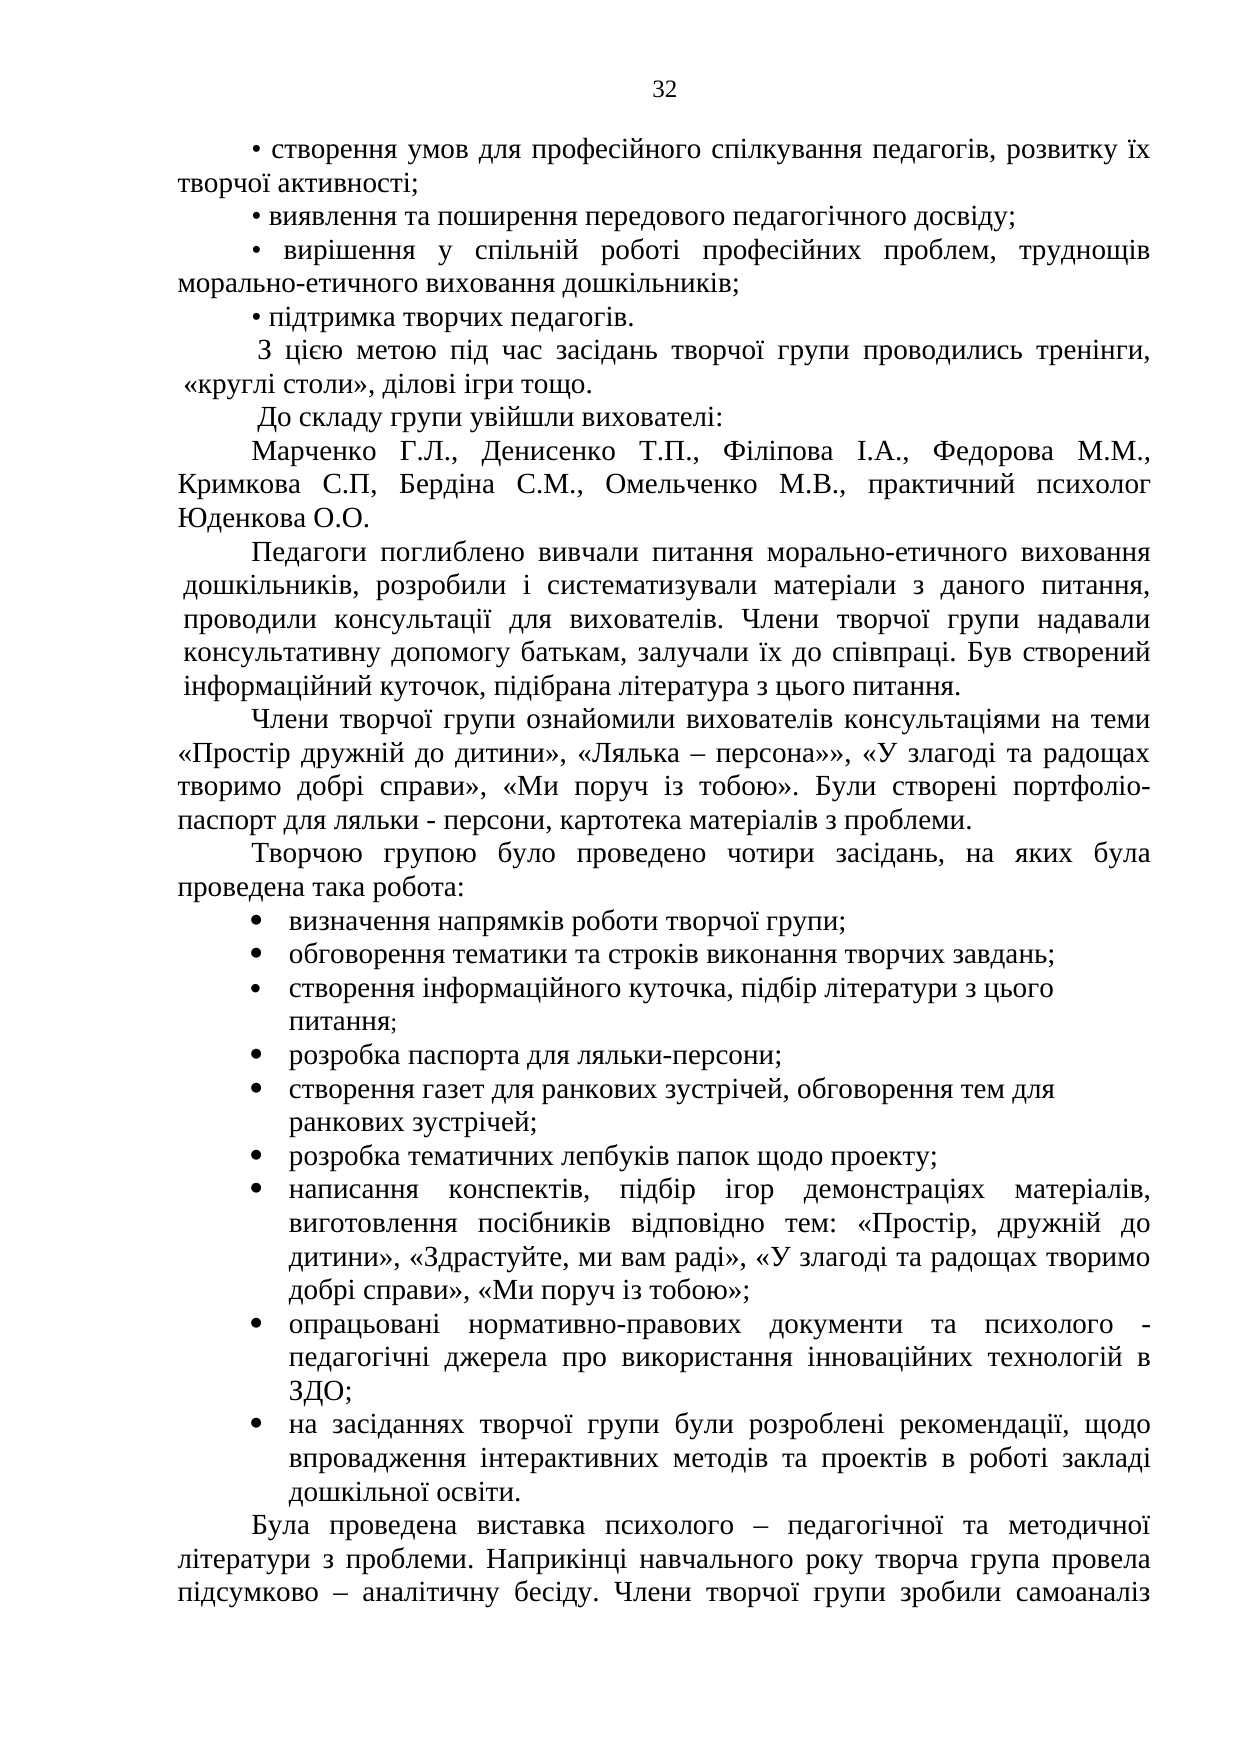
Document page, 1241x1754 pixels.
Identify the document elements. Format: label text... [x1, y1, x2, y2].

text • підтримка творчих педагогів. [177, 299, 1152, 332]
list розробка паспорта для ляльки-персони; [251, 1037, 1152, 1071]
text До складу групи увійшли вихователі: [183, 399, 1152, 433]
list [177, 1507, 1152, 1608]
text • вирішення у спільній роботі професійних проблем, труднощів морально-етичного виховання дошкільників; [177, 232, 1152, 299]
list визначення напрямків роботи творчої групи; [251, 903, 1152, 936]
list Члени творчої групи ознайомили вихователів консультаціями на теми «Простір дружній до дитини», «Лялька – персона»», «У злагоді та радощах творимо добрі справи», «Ми поруч із тобою». Були створені портфоліо-паспорт для ляльки - персони, картотека матеріалів з проблеми. [177, 701, 1152, 836]
list обговорення тематики та строків виконання творчих завдань; [251, 936, 1152, 970]
list створення інформаційного куточка, підбір літератури з цього питання; [251, 970, 1152, 1037]
text Педагоги поглиблено вивчали питання морально-етичного виховання дошкільників, розробили і систематизували матеріали з даного питання, проводили консультації для вихователів. Члени творчої групи надавали консультативну допомогу батькам, залучали їх до співпраці. Був створений інформаційний куточок, підібрана література з цього питання. [183, 534, 1152, 701]
list написання конспектів, підбір ігор демонстраціях матеріалів, виготовлення посібників відповідно тем: «Простір, дружній до дитини», «Здрастуйте, ми вам раді», «У злагоді та радощах творимо добрі справи», «Ми поруч із тобою»; [251, 1172, 1152, 1306]
text Творчою групою було проведено чотири засідань, на яких була проведена така робота: [177, 836, 1152, 903]
text З цією метою під час засідань творчої групи проводились тренінги, «круглі столи», ділові ігри тощо. [183, 332, 1152, 399]
list опрацьовані нормативно-правових документи та психолого - педагогічні джерела про використання інноваційних технологій в ЗДО; [251, 1306, 1152, 1407]
text Марченко Г.Л., Денисенко Т.П., Філіпова І.А., Федорова М.М., Кримкова С.П, Бердіна С.М., Омельченко М.В., практичний психолог Юденкова О.О. [177, 433, 1152, 534]
list розробка тематичних лепбуків папок щодо проекту; [251, 1138, 1152, 1172]
text • створення умов для професійного спілкування педагогів, розвитку їх творчої активності; [177, 131, 1152, 198]
list на засіданнях творчої групи були розроблені рекомендації, щодо впровадження інтерактивних методів та проектів в роботі закладі дошкільної освіти. [251, 1407, 1152, 1507]
text • виявлення та поширення передового педагогічного досвіду; [177, 198, 1152, 232]
list створення газет для ранкових зустрічей, обговорення тем для ранкових зустрічей; [251, 1071, 1152, 1138]
